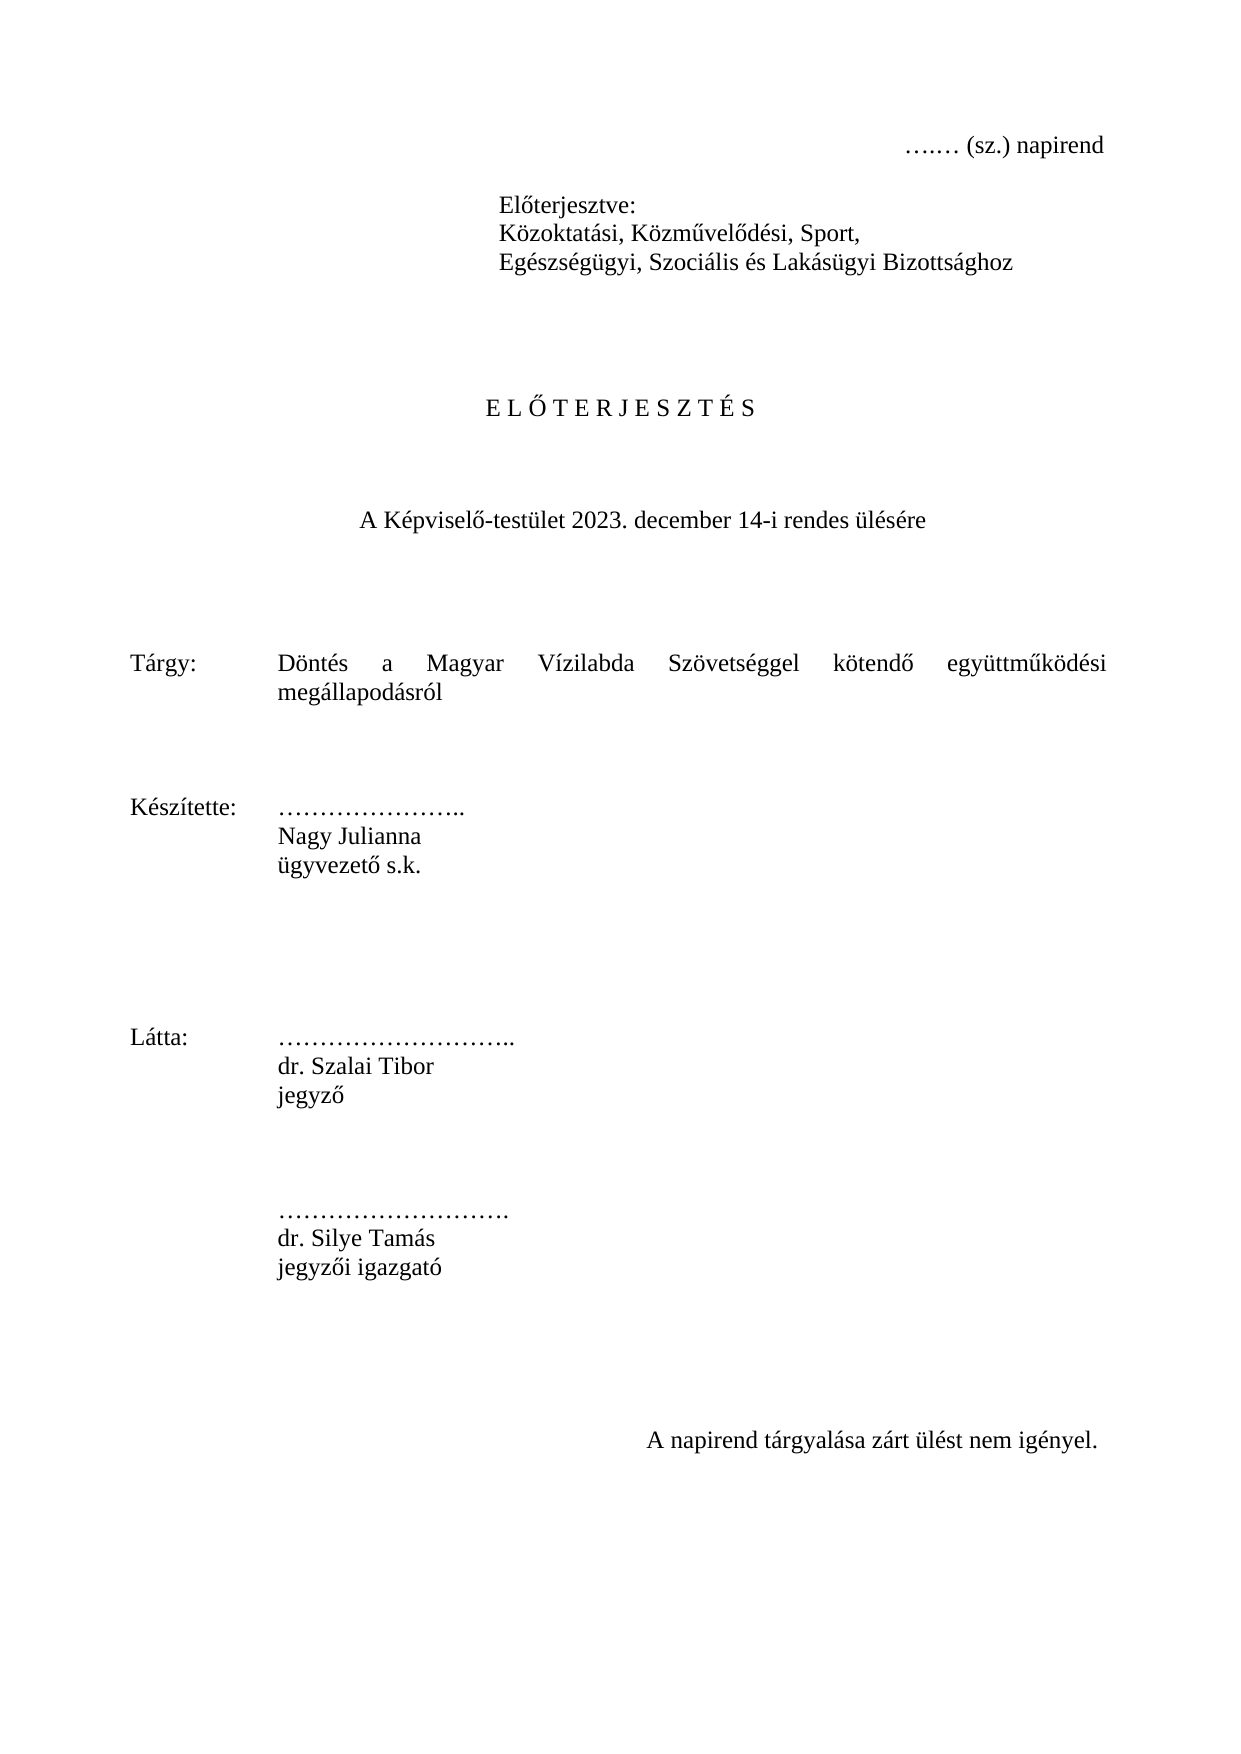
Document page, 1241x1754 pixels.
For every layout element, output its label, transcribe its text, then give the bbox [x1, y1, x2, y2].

text E L Ő T E R J E S Z T É S [130, 393, 1110, 422]
text Tárgy: Döntés a Magyar Vízilabda Szövetséggel kötendő együttműködési megállapodásról [130, 648, 1107, 706]
text A napirend tárgyalása zárt ülést nem igényel. [572, 1425, 1110, 1453]
text jegyző [130, 1080, 1110, 1108]
text Egészségügyi, Szociális és Lakásügyi Bizottsághoz [499, 247, 1110, 276]
subtitle A Képviselő-testület 2023. december 14-i rendes ülésére [175, 505, 1110, 533]
text ügyvezető s.k. [204, 850, 1110, 878]
text Közoktatási, Közművelődési, Sport, [425, 218, 1110, 247]
text Készítette: ………………….. [130, 792, 1110, 821]
text ….… (sz.) napirend [794, 130, 1140, 159]
text dr. Silye Tamás [130, 1223, 1110, 1252]
text Nagy Julianna [204, 821, 1110, 850]
text Látta: ……………………….. [130, 1022, 1110, 1051]
text ………………………. [204, 1195, 1110, 1223]
text jegyzői igazgató [130, 1252, 1110, 1281]
text dr. Szalai Tibor [204, 1051, 1110, 1080]
text Előterjesztve: [499, 190, 1140, 218]
